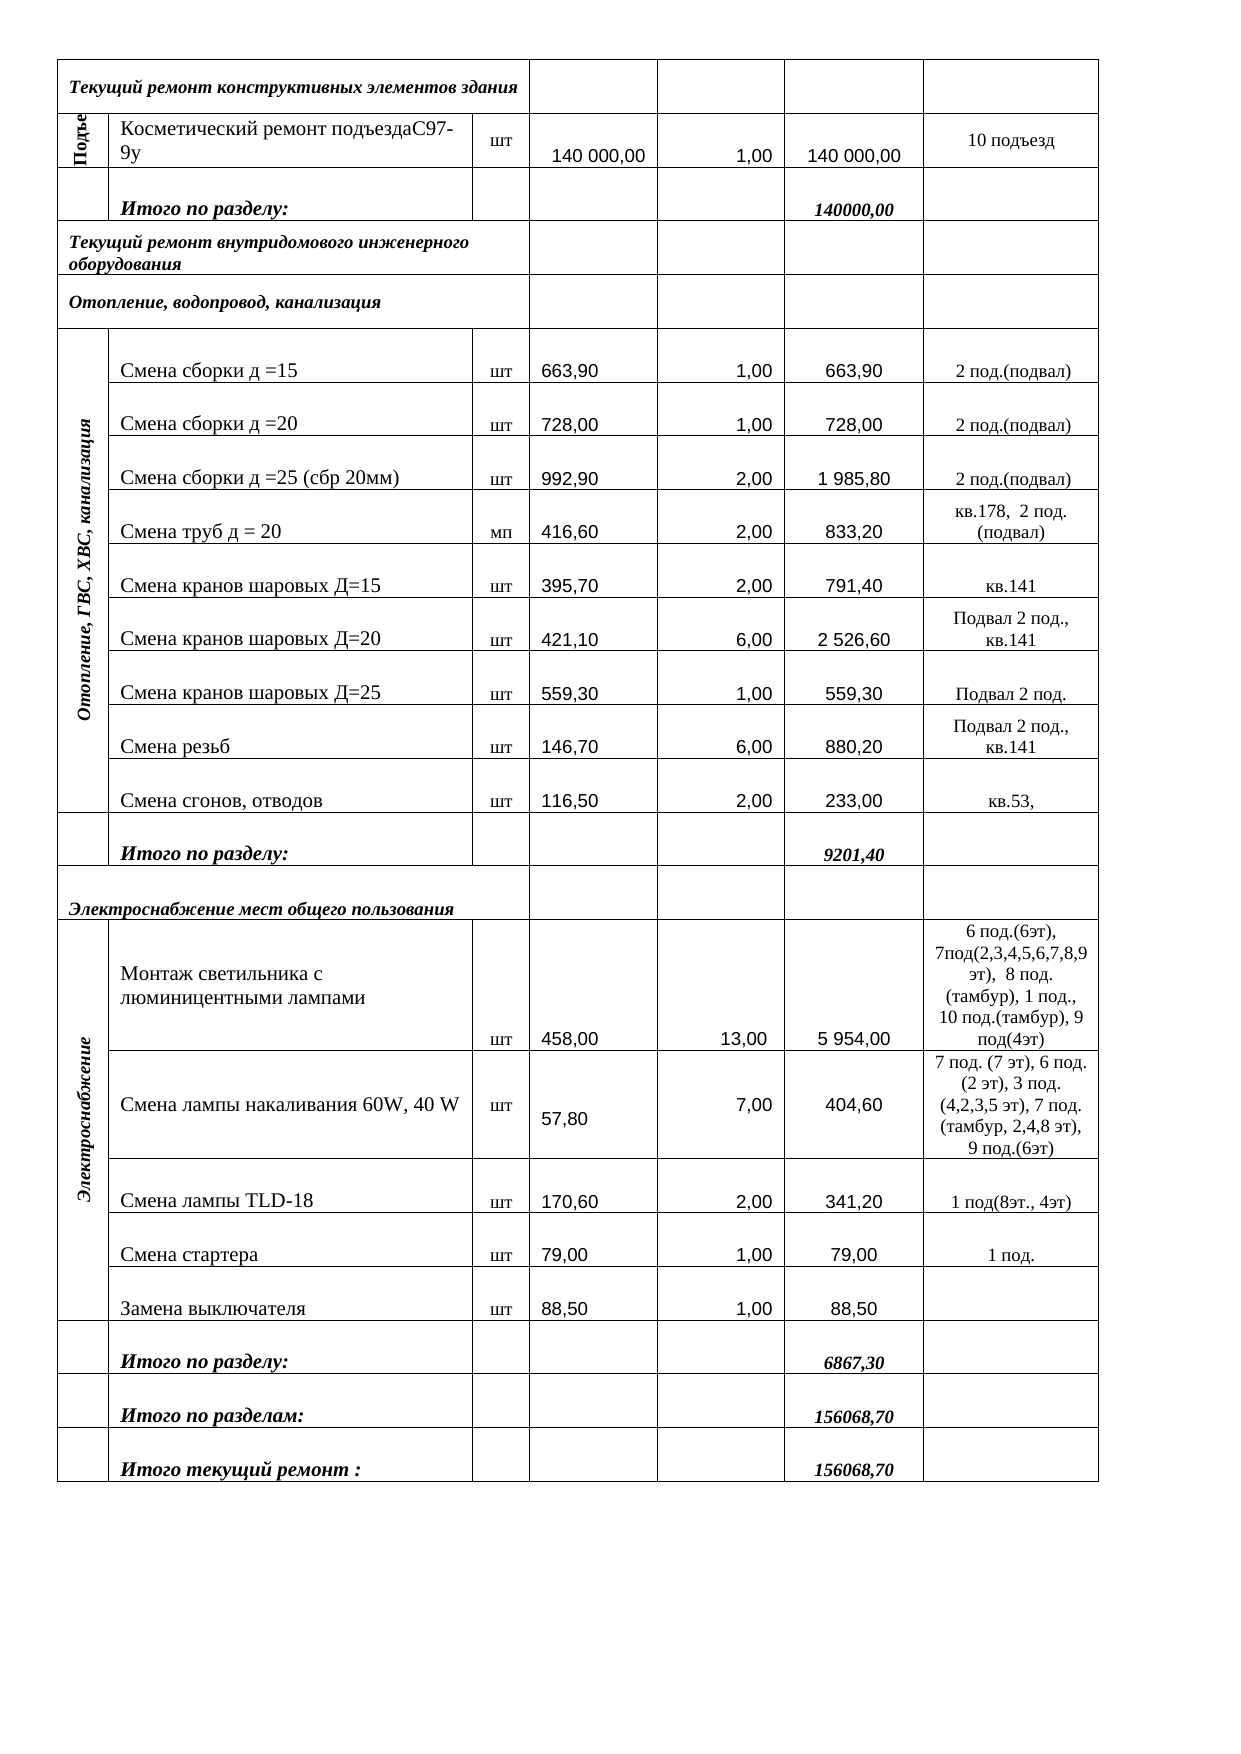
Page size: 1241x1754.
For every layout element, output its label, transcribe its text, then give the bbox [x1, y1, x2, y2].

table_cell 57,80 [530, 1051, 657, 1158]
table_cell 10 подъезд [924, 114, 1098, 167]
table_cell [785, 60, 923, 113]
table_cell Смена кранов шаровых Д=20 [109, 598, 472, 650]
table_cell 2,00 [658, 544, 784, 597]
table_cell кв.141 [924, 544, 1098, 597]
table_cell [658, 866, 784, 919]
table_cell [658, 813, 784, 865]
table_cell 1,00 [658, 1213, 784, 1266]
table_cell 1,00 [658, 329, 784, 382]
table_cell 2,00 [658, 436, 784, 489]
table_cell 9201,40 [785, 813, 923, 865]
table_cell 6,00 [658, 598, 784, 650]
table_cell 880,20 [785, 705, 923, 758]
table_cell Текущий ремонт конструктивных элементов здания [58, 60, 529, 113]
table_cell 2 под.(подвал) [924, 436, 1098, 489]
table_cell [658, 275, 784, 328]
table_cell Смена труб д = 20 [109, 490, 472, 543]
table_cell [58, 1374, 108, 1427]
table_cell 833,20 [785, 490, 923, 543]
table_cell [924, 813, 1098, 865]
table_cell 7,00 [658, 1051, 784, 1158]
table_cell 559,30 [785, 651, 923, 704]
table_cell Итого по разделу: [109, 1321, 472, 1373]
table_cell 6,00 [658, 705, 784, 758]
table_cell Итого по разделу: [109, 813, 472, 865]
table_cell 2,00 [658, 1159, 784, 1212]
table_cell 416,60 [530, 490, 657, 543]
table_cell Смена кранов шаровых Д=25 [109, 651, 472, 704]
table_cell [658, 1428, 784, 1481]
table_cell [473, 168, 529, 220]
table_cell 1 под(8эт., 4эт) [924, 1159, 1098, 1212]
table_cell [58, 168, 108, 220]
table_cell 88,50 [530, 1267, 657, 1319]
table_cell 559,30 [530, 651, 657, 704]
table_cell 791,40 [785, 544, 923, 597]
table_cell 2 под.(подвал) [924, 329, 1098, 382]
table_cell 5 954,00 [785, 920, 923, 1049]
table_cell шт [473, 544, 529, 597]
table_cell Смена сборки д =20 [109, 383, 472, 435]
table_cell 395,70 [530, 544, 657, 597]
table_cell 140000,00 [785, 168, 923, 220]
table_cell [658, 1374, 784, 1427]
table_cell 6867,30 [785, 1321, 923, 1373]
table_cell 13,00 [658, 920, 784, 1049]
table_cell [530, 60, 657, 113]
table_cell [924, 1374, 1098, 1427]
table_cell Смена лампы накаливания 60W, 40 W [109, 1051, 472, 1158]
table_cell Подвал 2 под. [924, 651, 1098, 704]
table_cell Итого по разделу: [109, 168, 472, 220]
table_cell 7 под. (7 эт), 6 под. (2 эт), 3 под.(4,2,3,5 эт), 7 под.(тамбур, 2,4,8 эт), 9 под.(6эт) [924, 1051, 1098, 1158]
table_cell 663,90 [785, 329, 923, 382]
table_cell шт [473, 436, 529, 489]
table_cell 1,00 [658, 651, 784, 704]
table_cell [924, 1321, 1098, 1373]
table_cell мп [473, 490, 529, 543]
table_cell [658, 60, 784, 113]
table_cell кв.53, [924, 759, 1098, 812]
table_cell 421,10 [530, 598, 657, 650]
table_cell 79,00 [530, 1213, 657, 1266]
table_cell шт [473, 1267, 529, 1319]
table_cell 2,00 [658, 490, 784, 543]
table_cell 170,60 [530, 1159, 657, 1212]
table_cell 146,70 [530, 705, 657, 758]
table_cell Итого текущий ремонт : [109, 1428, 472, 1481]
table_cell [530, 221, 657, 274]
table_cell [785, 866, 923, 919]
table_cell Косметический ремонт подъездаС97-9у [109, 114, 472, 167]
table_cell [530, 813, 657, 865]
table_cell Смена кранов шаровых Д=15 [109, 544, 472, 597]
table_cell [924, 1267, 1098, 1319]
table_cell 728,00 [785, 383, 923, 435]
table_cell 663,90 [530, 329, 657, 382]
table_cell Отопление, ГВС, ХВС, канализация [58, 329, 108, 812]
table_cell [924, 1428, 1098, 1481]
table_cell 88,50 [785, 1267, 923, 1319]
table_cell 1,00 [658, 383, 784, 435]
table_cell Итого по разделам: [109, 1374, 472, 1427]
table_cell кв.178, 2 под.(подвал) [924, 490, 1098, 543]
table_cell Смена резьб [109, 705, 472, 758]
table_cell [530, 1374, 657, 1427]
table_cell Замена выключателя [109, 1267, 472, 1319]
table_cell шт [473, 920, 529, 1049]
table_cell 2,00 [658, 759, 784, 812]
table_cell Подъезд [58, 114, 108, 167]
table_cell [58, 1321, 108, 1373]
table_cell [530, 275, 657, 328]
table_cell 6 под.(6эт), 7под(2,3,4,5,6,7,8,9 эт), 8 под.(тамбур), 1 под., 10 под.(тамбур), 9 под(4эт) [924, 920, 1098, 1049]
table_cell Смена сборки д =25 (сбр 20мм) [109, 436, 472, 489]
table_cell [473, 1428, 529, 1481]
table_cell шт [473, 1159, 529, 1212]
table_cell 2 под.(подвал) [924, 383, 1098, 435]
table_cell шт [473, 383, 529, 435]
table_cell шт [473, 114, 529, 167]
table_cell 1 под. [924, 1213, 1098, 1266]
table_cell шт [473, 329, 529, 382]
table_cell Подвал 2 под., кв.141 [924, 598, 1098, 650]
table_cell 992,90 [530, 436, 657, 489]
table_cell [924, 275, 1098, 328]
table_cell 1 985,80 [785, 436, 923, 489]
table_cell 79,00 [785, 1213, 923, 1266]
table_cell [924, 221, 1098, 274]
table_cell 728,00 [530, 383, 657, 435]
table_cell Смена сборки д =15 [109, 329, 472, 382]
table_cell шт [473, 759, 529, 812]
table_cell [530, 866, 657, 919]
table_cell 140 000,00 [785, 114, 923, 167]
table_cell шт [473, 705, 529, 758]
table_cell 116,50 [530, 759, 657, 812]
table_cell Смена сгонов, отводов [109, 759, 472, 812]
table_cell [658, 221, 784, 274]
table_cell [785, 275, 923, 328]
table_cell [530, 1428, 657, 1481]
table_cell [473, 1321, 529, 1373]
table_cell 458,00 [530, 920, 657, 1049]
table_cell [530, 1321, 657, 1373]
table_cell шт [473, 598, 529, 650]
table_cell Монтаж светильника с люминицентными лампами [109, 920, 472, 1049]
table_cell 233,00 [785, 759, 923, 812]
table_cell 140 000,00 [530, 114, 657, 167]
table_cell шт [473, 1213, 529, 1266]
table_cell 341,20 [785, 1159, 923, 1212]
table_cell [785, 221, 923, 274]
table_cell Смена лампы TLD-18 [109, 1159, 472, 1212]
table_cell [473, 1374, 529, 1427]
table_cell [58, 1428, 108, 1481]
table_cell Подвал 2 под., кв.141 [924, 705, 1098, 758]
table_cell 1,00 [658, 114, 784, 167]
table_cell 156068,70 [785, 1428, 923, 1481]
table_cell Смена стартера [109, 1213, 472, 1266]
table_cell [658, 168, 784, 220]
table_cell 2 526,60 [785, 598, 923, 650]
table_cell [58, 813, 108, 865]
table_cell [530, 168, 657, 220]
table_cell Отопление, водопровод, канализация [58, 275, 529, 328]
table_cell [924, 168, 1098, 220]
table_cell [473, 813, 529, 865]
table_cell [924, 60, 1098, 113]
table_cell Электроснабжение [58, 920, 108, 1319]
table_cell Текущий ремонт внутридомового инженерного оборудования [58, 221, 529, 274]
table_cell шт [473, 1051, 529, 1158]
table_cell 156068,70 [785, 1374, 923, 1427]
table_cell 1,00 [658, 1267, 784, 1319]
table_cell 404,60 [785, 1051, 923, 1158]
table_cell [924, 866, 1098, 919]
table_cell [658, 1321, 784, 1373]
table_cell шт [473, 651, 529, 704]
table_cell Электроснабжение мест общего пользования [58, 866, 529, 919]
